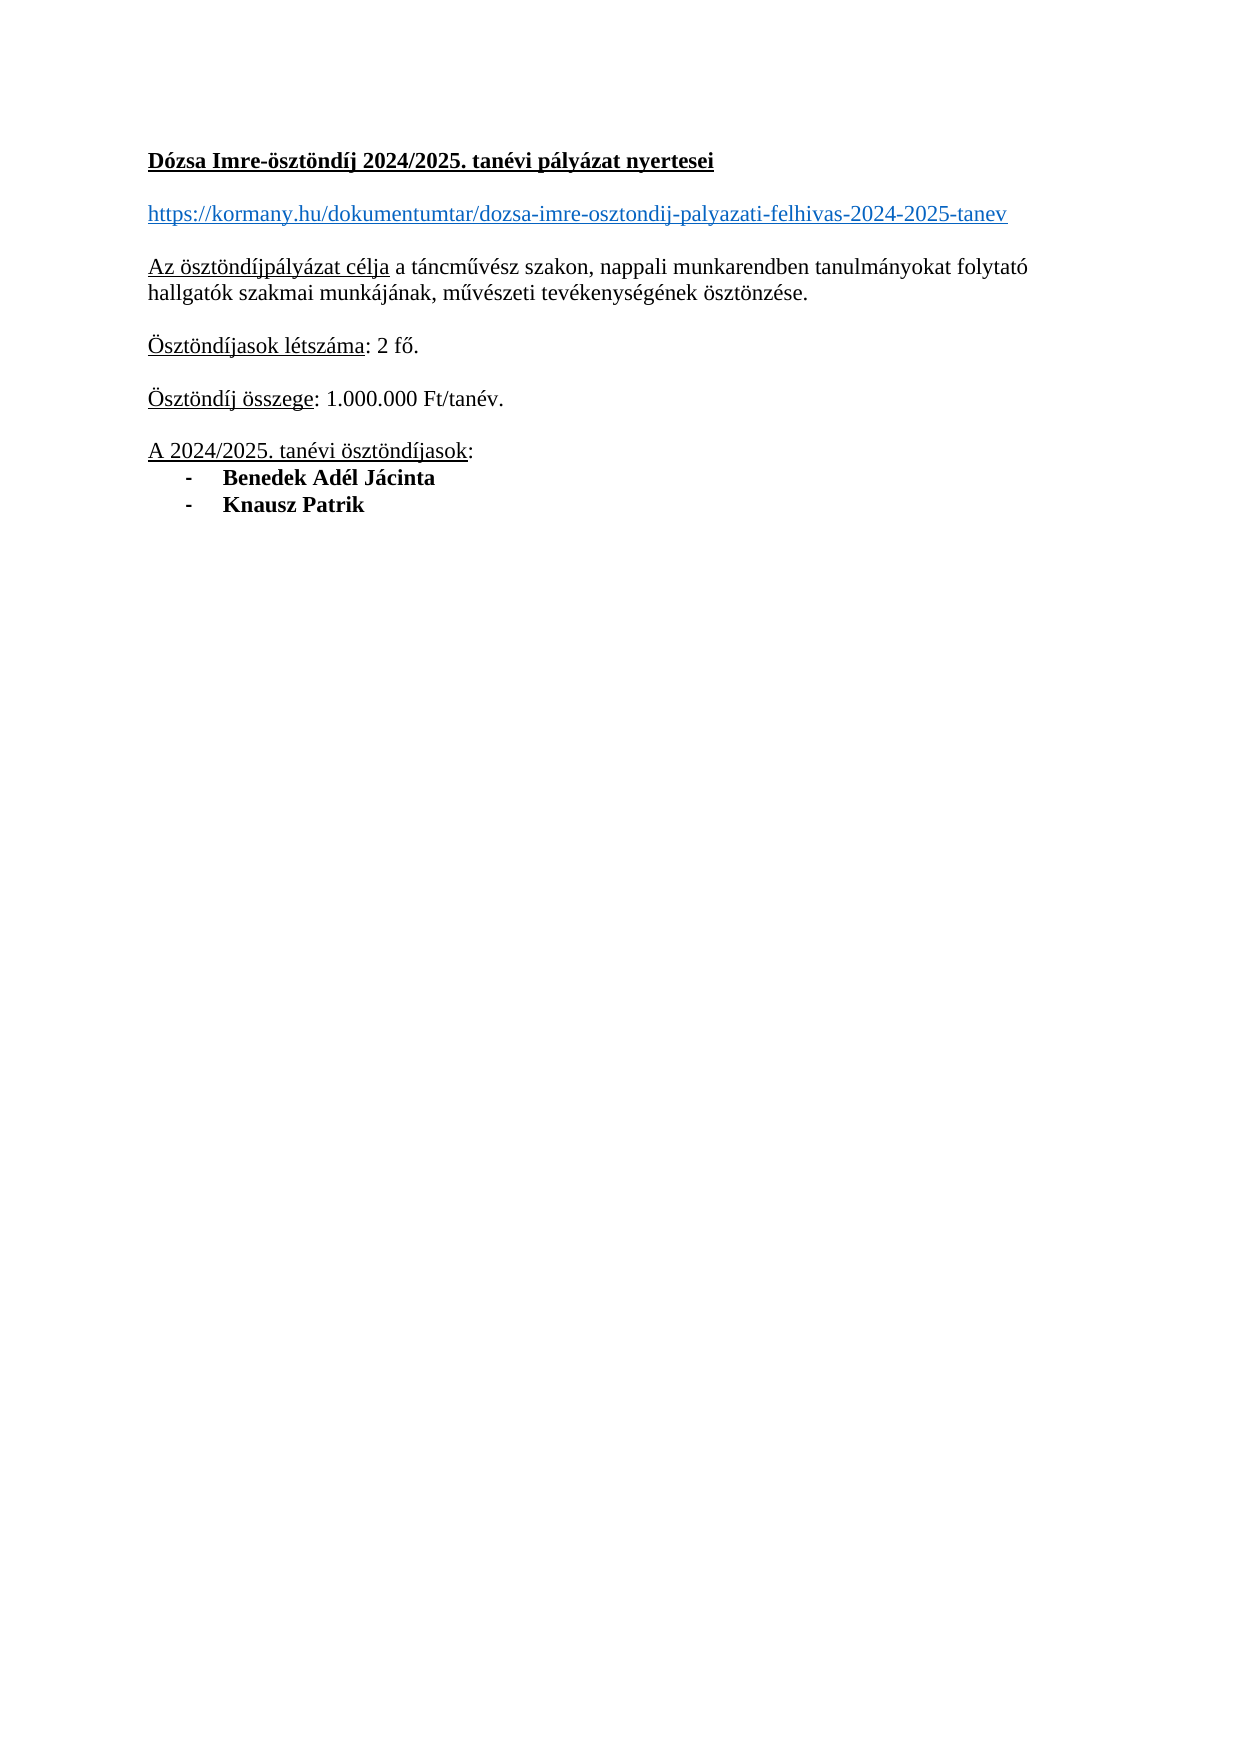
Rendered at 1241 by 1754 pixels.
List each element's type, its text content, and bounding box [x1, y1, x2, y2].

text Az ösztöndíjpályázat célja a táncművész szakon, nappali munkarendben tanulmányokat folytató hallgatók szakmai munkájának, művészeti tevékenységének ösztönzése. [148, 253, 1093, 306]
text A 2024/2025. tanévi ösztöndíjasok: [148, 437, 1093, 464]
list Knausz Patrik [185, 491, 1093, 518]
text Ösztöndíj összege: 1.000.000 Ft/tanév. [148, 385, 1093, 411]
text https://kormany.hu/dokumentumtar/dozsa-imre-osztondij-palyazati-felhivas-2024-2025-tanev [148, 200, 1093, 227]
list Benedek Adél Jácinta [185, 464, 1093, 491]
text Ösztöndíjasok létszáma: 2 fő. [148, 332, 1093, 358]
text Dózsa Imre-ösztöndíj 2024/2025. tanévi pályázat nyertesei [148, 148, 1093, 174]
